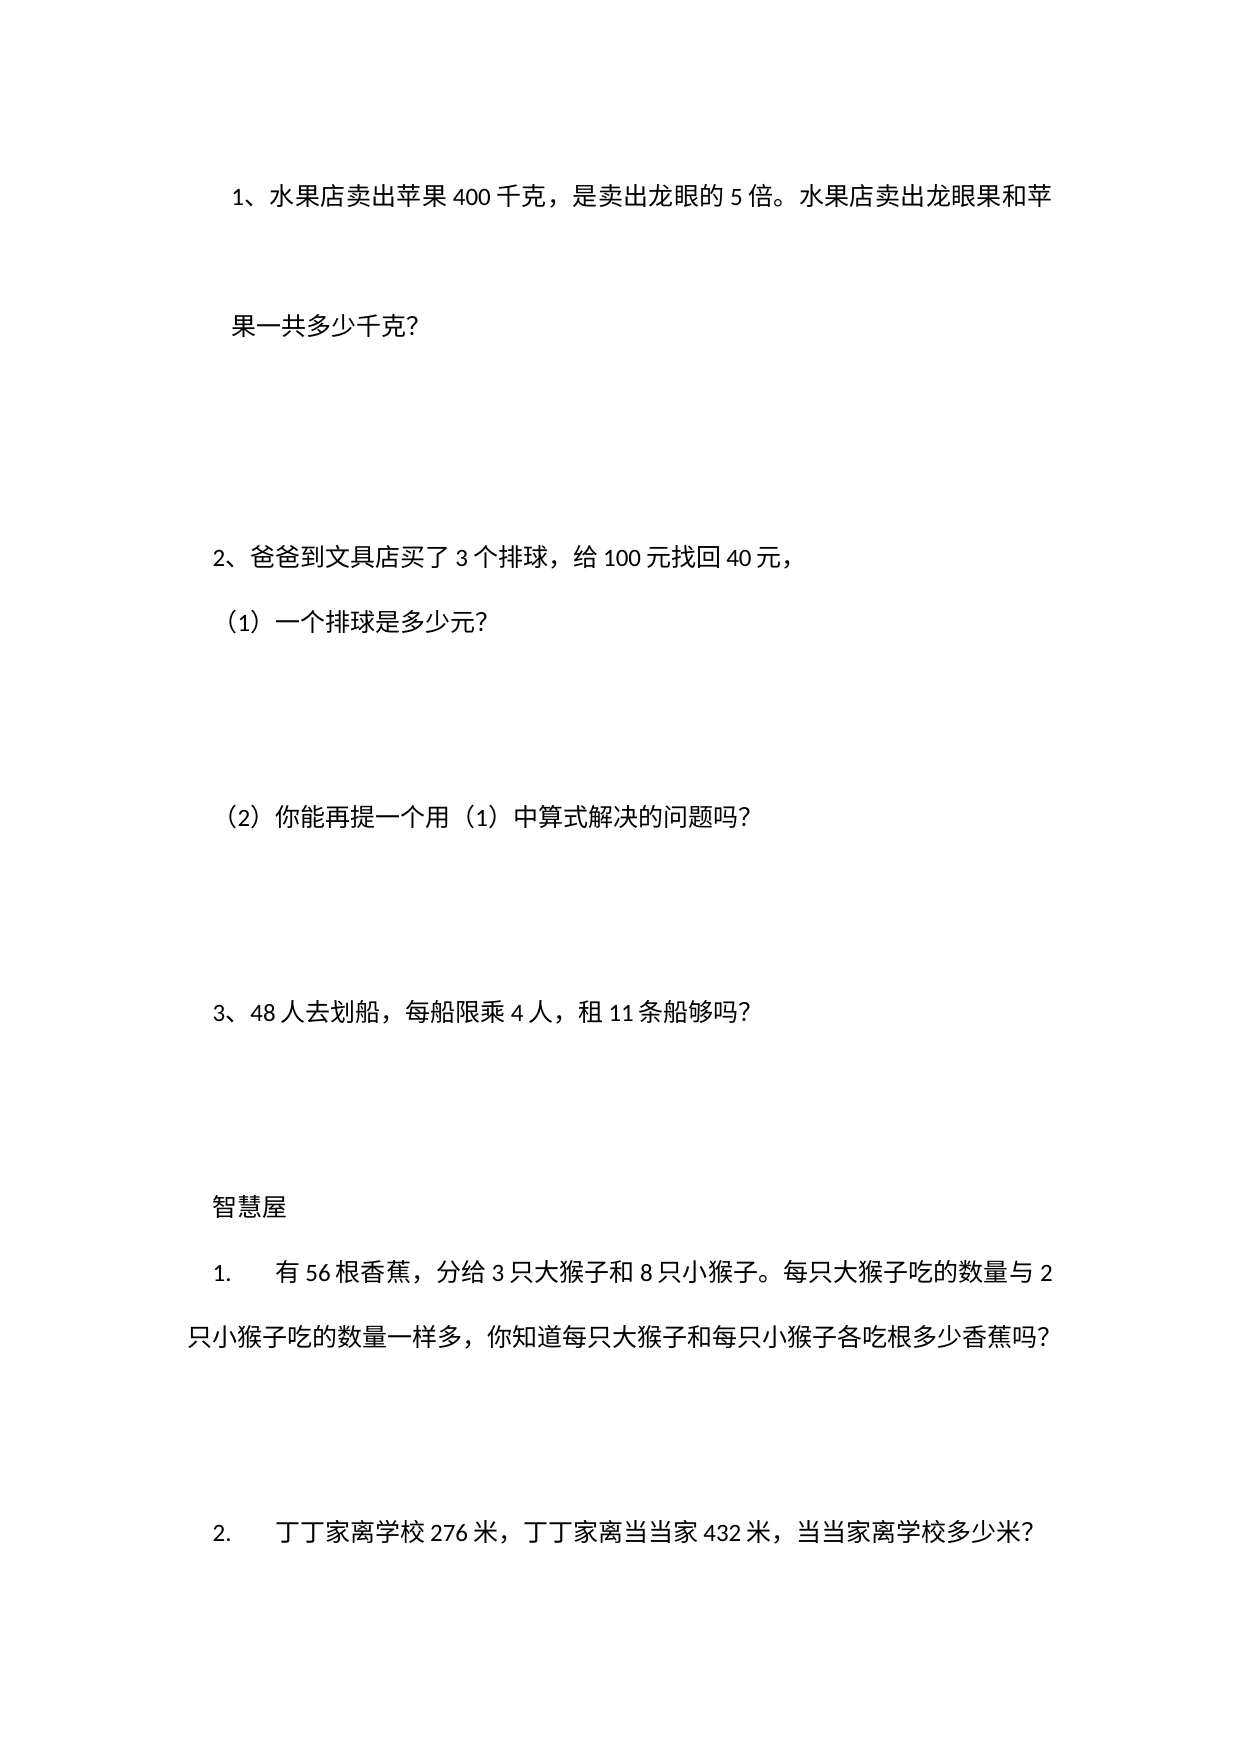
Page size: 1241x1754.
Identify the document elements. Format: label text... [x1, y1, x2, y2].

list 丁丁家离学校276米，丁丁家离当当家432米，当当家离学校多少米？ [187, 1498, 1053, 1563]
list 你能再提一个用（1）中算式解决的问题吗？ [187, 783, 1053, 848]
text 智慧屋 [187, 1173, 1053, 1238]
text 3、48人去划船，每船限乘4人，租11条船够吗？ [187, 978, 1053, 1043]
list 一个排球是多少元？ [187, 588, 1053, 653]
list 有56根香蕉，分给3只大猴子和8只小猴子。每只大猴子吃的数量与2只小猴子吃的数量一样多，你知道每只大猴子和每只小猴子各吃根多少香蕉吗？ [187, 1238, 1053, 1368]
text 2、爸爸到文具店买了3个排球，给100元找回40元， [187, 523, 1053, 588]
text 1、水果店卖出苹果400千克，是卖出龙眼的5倍。水果店卖出龙眼果和苹果一共多少千克？ [231, 162, 1053, 357]
